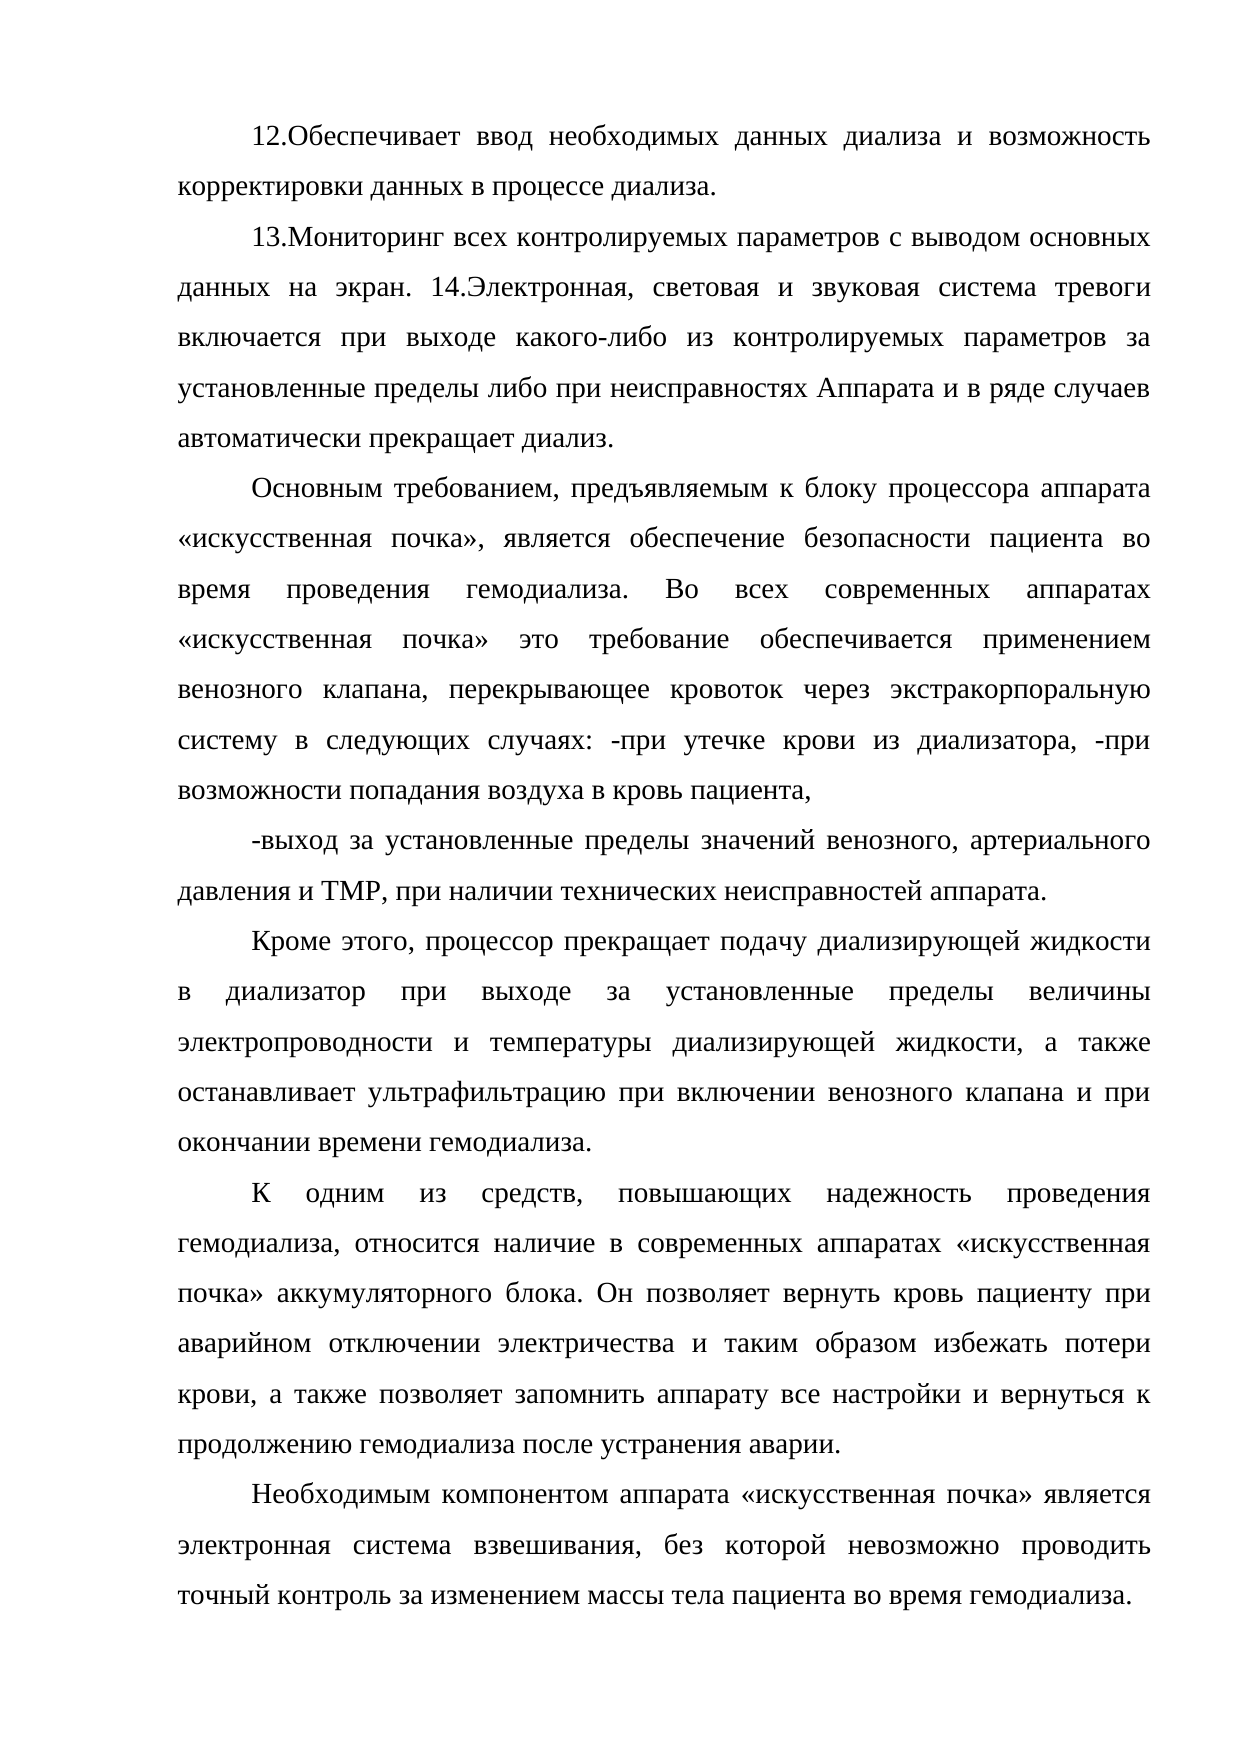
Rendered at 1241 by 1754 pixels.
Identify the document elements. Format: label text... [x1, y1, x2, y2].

text К одним из средств, повышающих надежность проведения гемодиализа, относится наличие в современных аппаратах «искусственная почка» аккумуляторного блока. Он позволяет вернуть кровь пациенту при аварийном отключении электричества и таким образом избежать потери крови, а также позволяет запомнить аппарату все настройки и вернуться к продолжению гемодиализа после устранения аварии. [177, 1175, 1152, 1460]
text Кроме этого, процессор прекращает подачу диализирующей жидкости в диализатор при выходе за установленные пределы величины электропроводности и температуры диализирующей жидкости, а также останавливает ультрафильтрацию при включении венозного клапана и при окончании времени гемодиализа. [177, 923, 1152, 1158]
text Основным требованием, предъявляемым к блоку процессора аппарата «искусственная почка», является обеспечение безопасности пациента во время проведения гемодиализа. Во всех современных аппаратах «искусственная почка» это требование обеспечивается применением венозного клапана, перекрывающее кровоток через экстракорпоральную систему в следующих случаях: -при утечке крови из диализатора, -при возможности попадания воздуха в кровь пациента, [177, 470, 1152, 806]
text 13.Мониторинг всех контролируемых параметров с выводом основных данных на экран. 14.Электронная, световая и звуковая система тревоги включается при выходе какого-либо из контролируемых параметров за установленные пределы либо при неисправностях Аппарата и в ряде случаев автоматически прекращает диализ. [177, 219, 1152, 453]
text 12.Обеспечивает ввод необходимых данных диализа и возможность корректировки данных в процессе диализа. [177, 118, 1152, 202]
text -выход за установленные пределы значений венозного, артериального давления и ТМР, при наличии технических неисправностей аппарата. [177, 822, 1152, 906]
text Необходимым компонентом аппарата «искусственная почка» является электронная система взвешивания, без которой невозможно проводить точный контроль за изменением массы тела пациента во время гемодиализа. [177, 1477, 1152, 1611]
